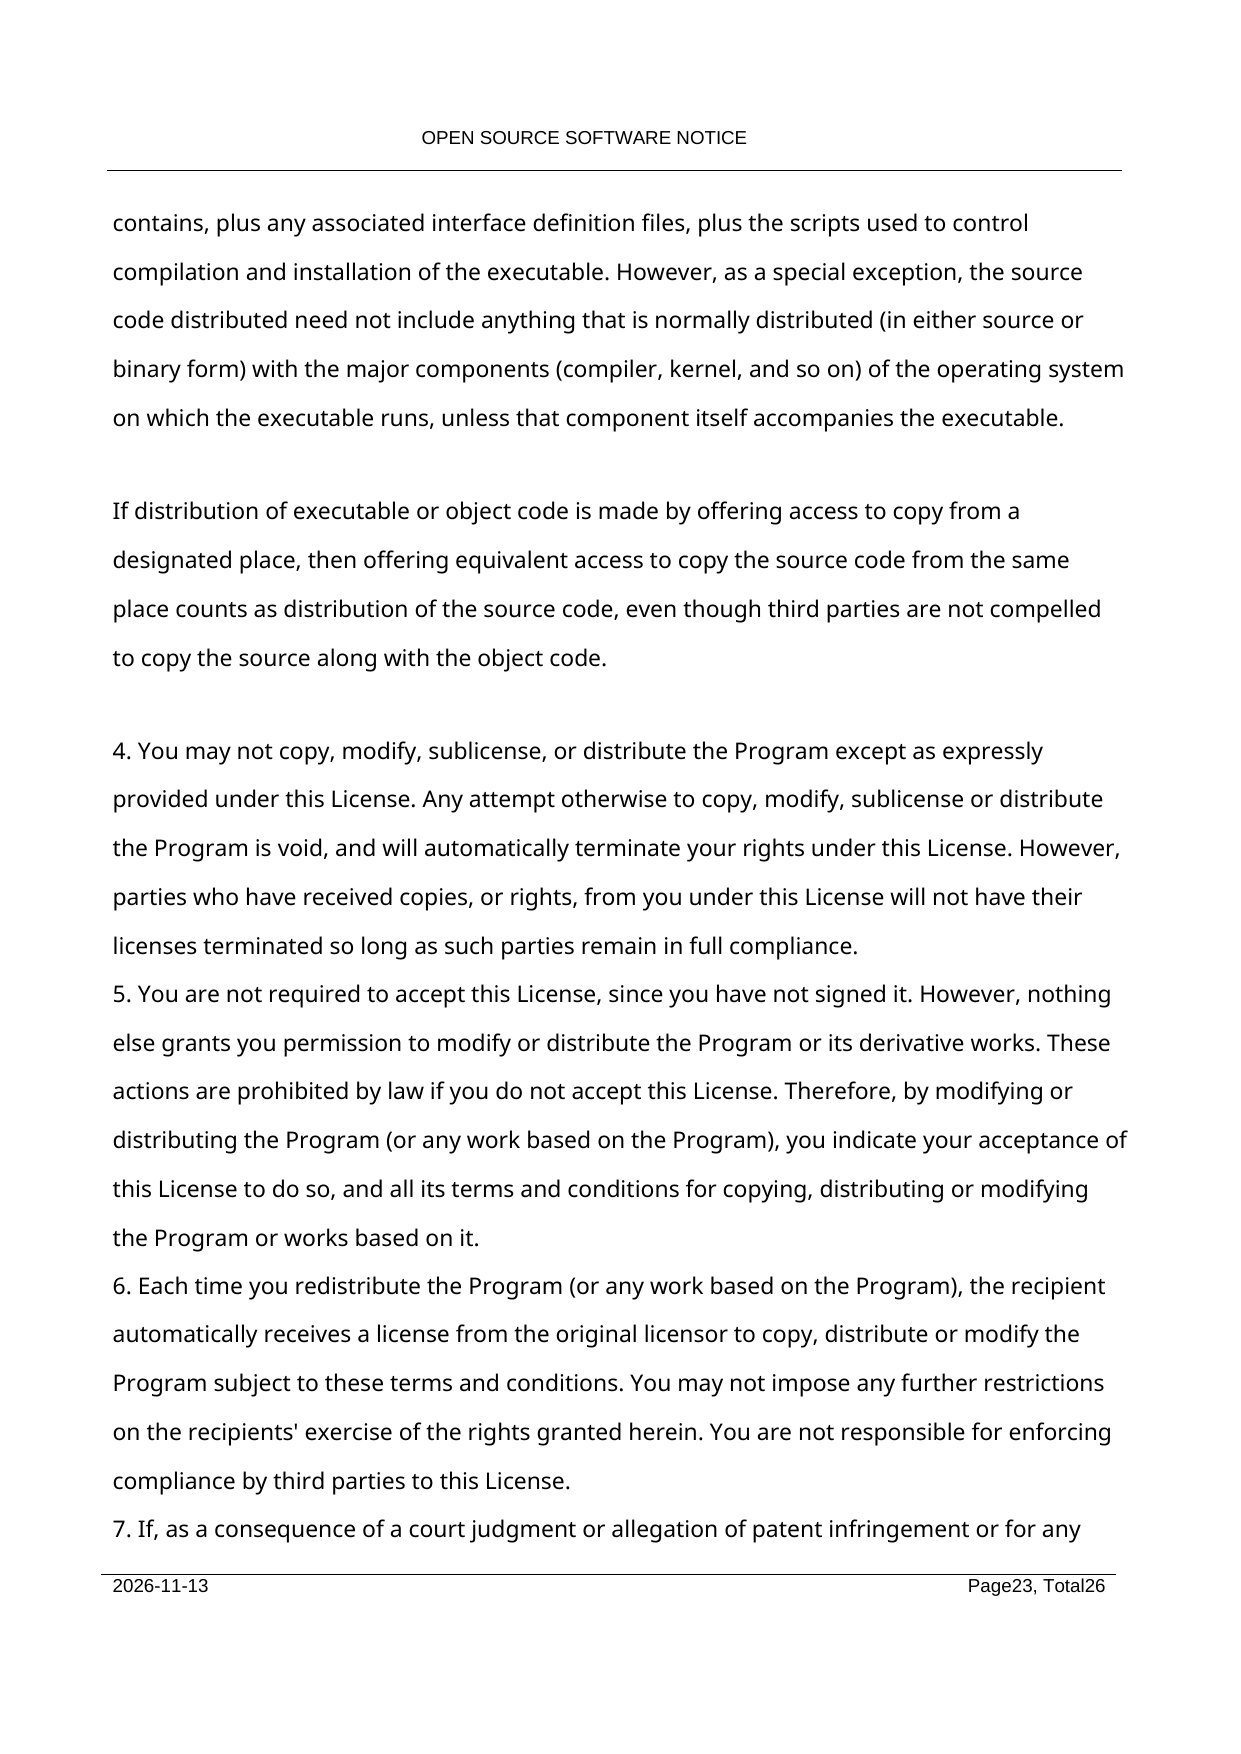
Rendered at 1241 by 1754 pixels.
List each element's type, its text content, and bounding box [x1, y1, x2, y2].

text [112, 206, 1128, 434]
text 4. You may not copy, modify, sublicense, or distribute the Program except as expressly provided under this License. Any attempt otherwise to copy, modify, sublicense or distribute the Program is void, and will automatically terminate your rights under this License. However, parties who have received copies, or rights, from you under this License will not have their licenses terminated so long as such parties remain in full compliance. [112, 734, 1128, 962]
text 6. Each time you redistribute the Program (or any work based on the Program), the recipient automatically receives a license from the original licensor to copy, distribute or modify the Program subject to these terms and conditions. You may not impose any further restrictions on the recipients' exercise of the rights granted herein. You are not responsible for enforcing compliance by third parties to this License. [112, 1269, 1128, 1497]
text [112, 1512, 1128, 1545]
text 5. You are not required to accept this License, since you have not signed it. However, nothing else grants you permission to modify or distribute the Program or its derivative works. These actions are prohibited by law if you do not accept this License. Therefore, by modifying or distributing the Program (or any work based on the Program), you indicate your acceptance of this License to do so, and all its terms and conditions for copying, distributing or modifying the Program or works based on it. [112, 977, 1128, 1253]
text If distribution of executable or object code is made by offering access to copy from a designated place, then offering equivalent access to copy the source code from the same place counts as distribution of the source code, even though third parties are not compelled to copy the source along with the object code. [112, 494, 1128, 673]
